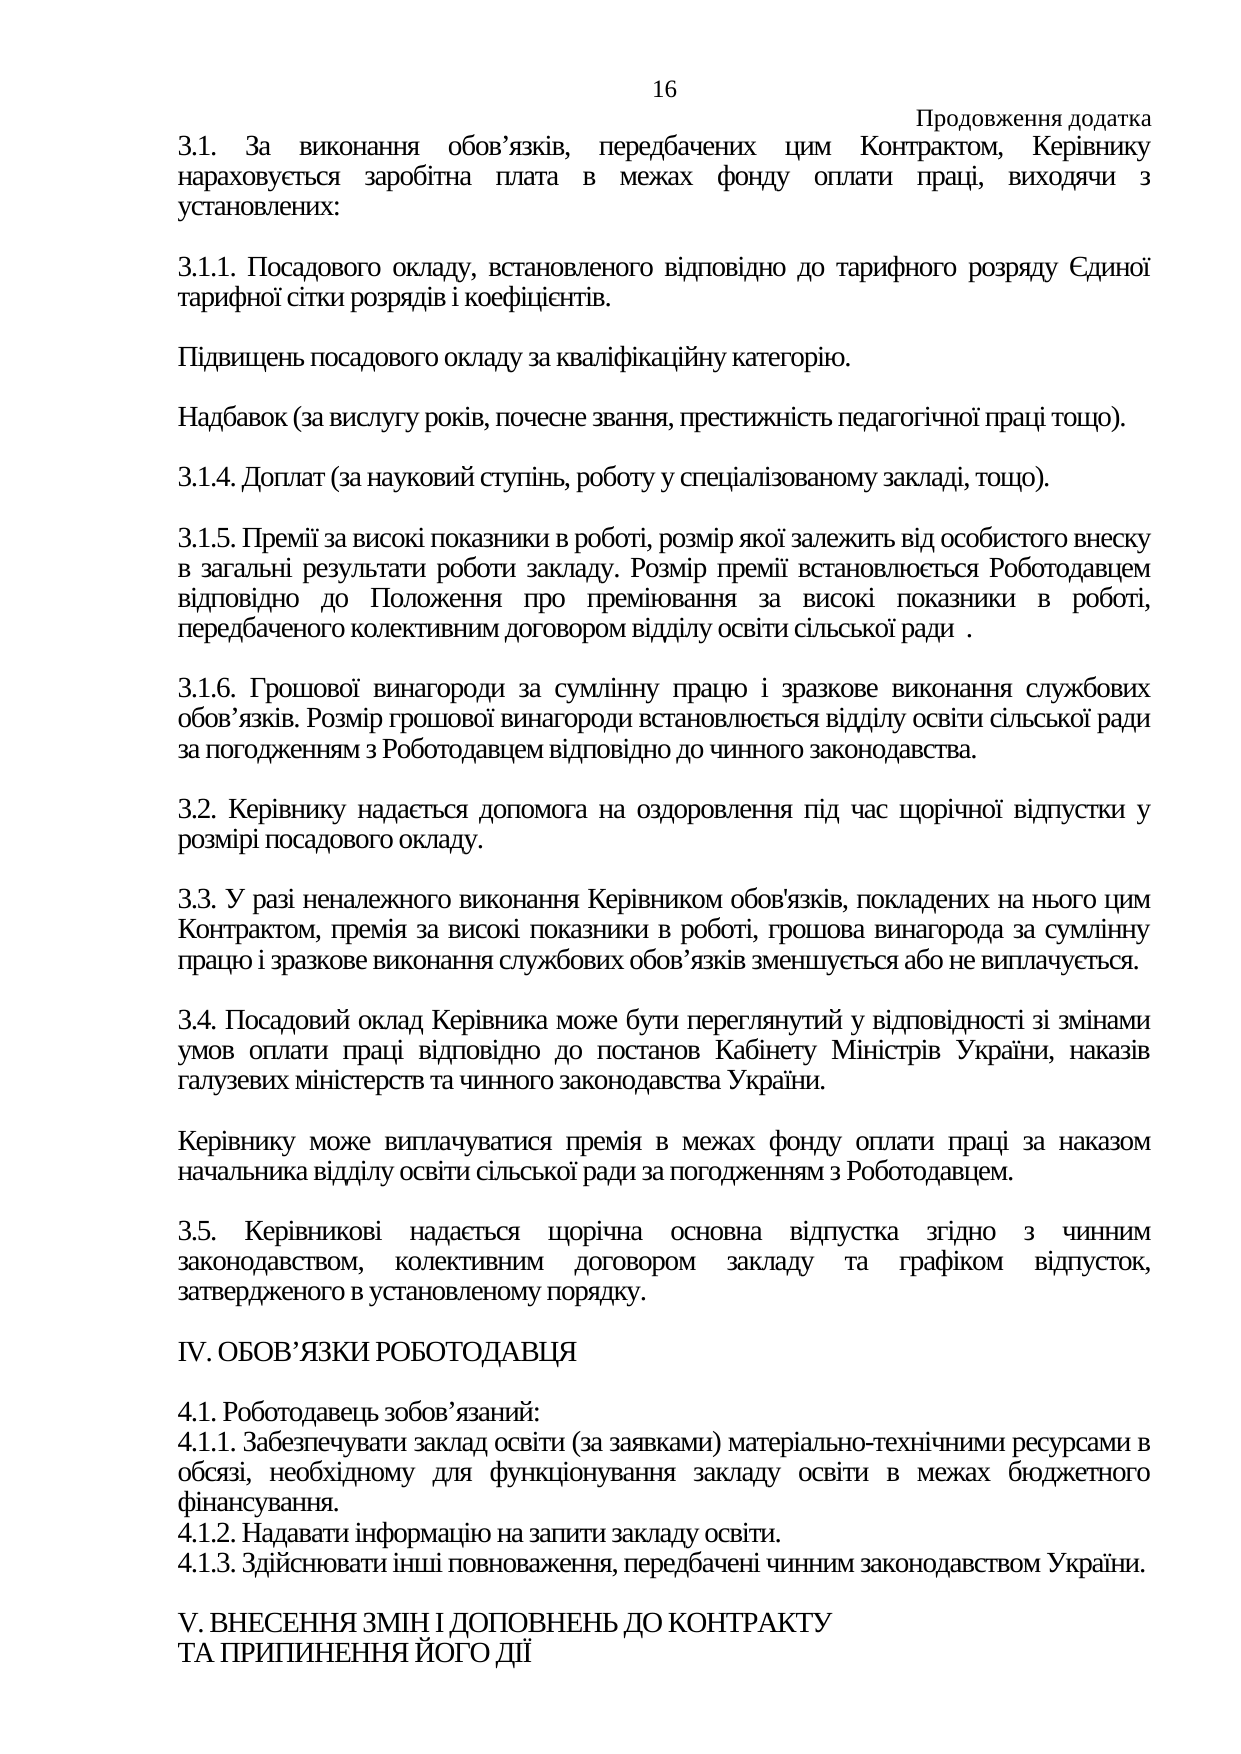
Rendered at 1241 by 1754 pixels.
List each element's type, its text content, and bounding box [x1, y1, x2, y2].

text 3.1. За виконання обов’язків, передбачених цим Контрактом, Керівнику нараховується заробітна плата в межах фонду оплати праці, виходячи з установлених: [177, 131, 1152, 222]
text 3.4. Посадовий оклад Керівника може бути переглянутий у відповідності зі змінами умов оплати праці відповідно до постанов Кабінету Міністрів України, наказів галузевих міністерств та чинного законодавства України. [177, 1006, 1152, 1096]
text 3.3. У разі неналежного виконання Керівником обов'язків, покладених на нього цим Контрактом, премія за високі показники в роботі, грошова винагорода за сумлінну працю і зразкове виконання службових обов’язків зменшується або не виплачується. [177, 885, 1152, 975]
text 4.1. Роботодавець зобов’язаний: [177, 1397, 1152, 1427]
text 3.5. Керівникові надається щорічна основна відпустка згідно з чинним законодавством, колективним договором закладу та графіком відпусток, затвердженого в установленому порядку. [177, 1217, 1152, 1307]
text 3.1.1. Посадового окладу, встановленого відповідно до тарифного розряду Єдиної тарифної сітки розрядів і коефіцієнтів. [177, 252, 1152, 312]
text 3.1.5. Премії за високі показники в роботі, розмір якої залежить від особистого внеску в загальні результати роботи закладу. Розмір премії встановлюється Роботодавцем відповідно до Положення про преміювання за високі показники в роботі, передбаченого колективним договором відділу освіти сільської ради . [177, 523, 1152, 644]
text 3.1.6. Грошової винагороди за сумлінну працю і зразкове виконання службових обов’язків. Розмір грошової винагороди встановлюється відділу освіти сільської ради за погодженням з Роботодавцем відповідно до чинного законодавства. [177, 674, 1152, 764]
text ІV. ОБОВ’ЯЗКИ РОБОТОДАВЦЯ [177, 1337, 1152, 1367]
text 4.1.3. Здійснювати інші повноваження, передбачені чинним законодавством України. [177, 1548, 1152, 1578]
text Надбавок (за вислугу років, почесне звання, престижність педагогічної праці тощо). [177, 403, 1152, 433]
text Підвищень посадового окладу за кваліфікаційну категорію. [177, 342, 1152, 372]
text 4.1.1. Забезпечувати заклад освіти (за заявками) матеріально-технічними ресурсами в обсязі, необхідному для функціонування закладу освіти в межах бюджетного фінансування. [177, 1427, 1152, 1518]
text ТА ПРИПИНЕННЯ ЙОГО ДІЇ [177, 1638, 1152, 1668]
text 4.1.2. Надавати інформацію на запити закладу освіти. [177, 1518, 1152, 1548]
text Керівнику може виплачуватися премія в межах фонду оплати праці за наказом начальника відділу освіти сільської ради за погодженням з Роботодавцем. [177, 1126, 1152, 1186]
text 3.2. Керівнику надається допомога на оздоровлення під час щорічної відпустки у розмірі посадового окладу. [177, 794, 1152, 855]
text V. ВНЕСЕННЯ ЗМІН І ДОПОВНЕНЬ ДО КОНТРАКТУ [177, 1608, 1152, 1638]
text 3.1.4. Доплат (за науковий ступінь, роботу у спеціалізованому закладі, тощо). [177, 463, 1152, 493]
